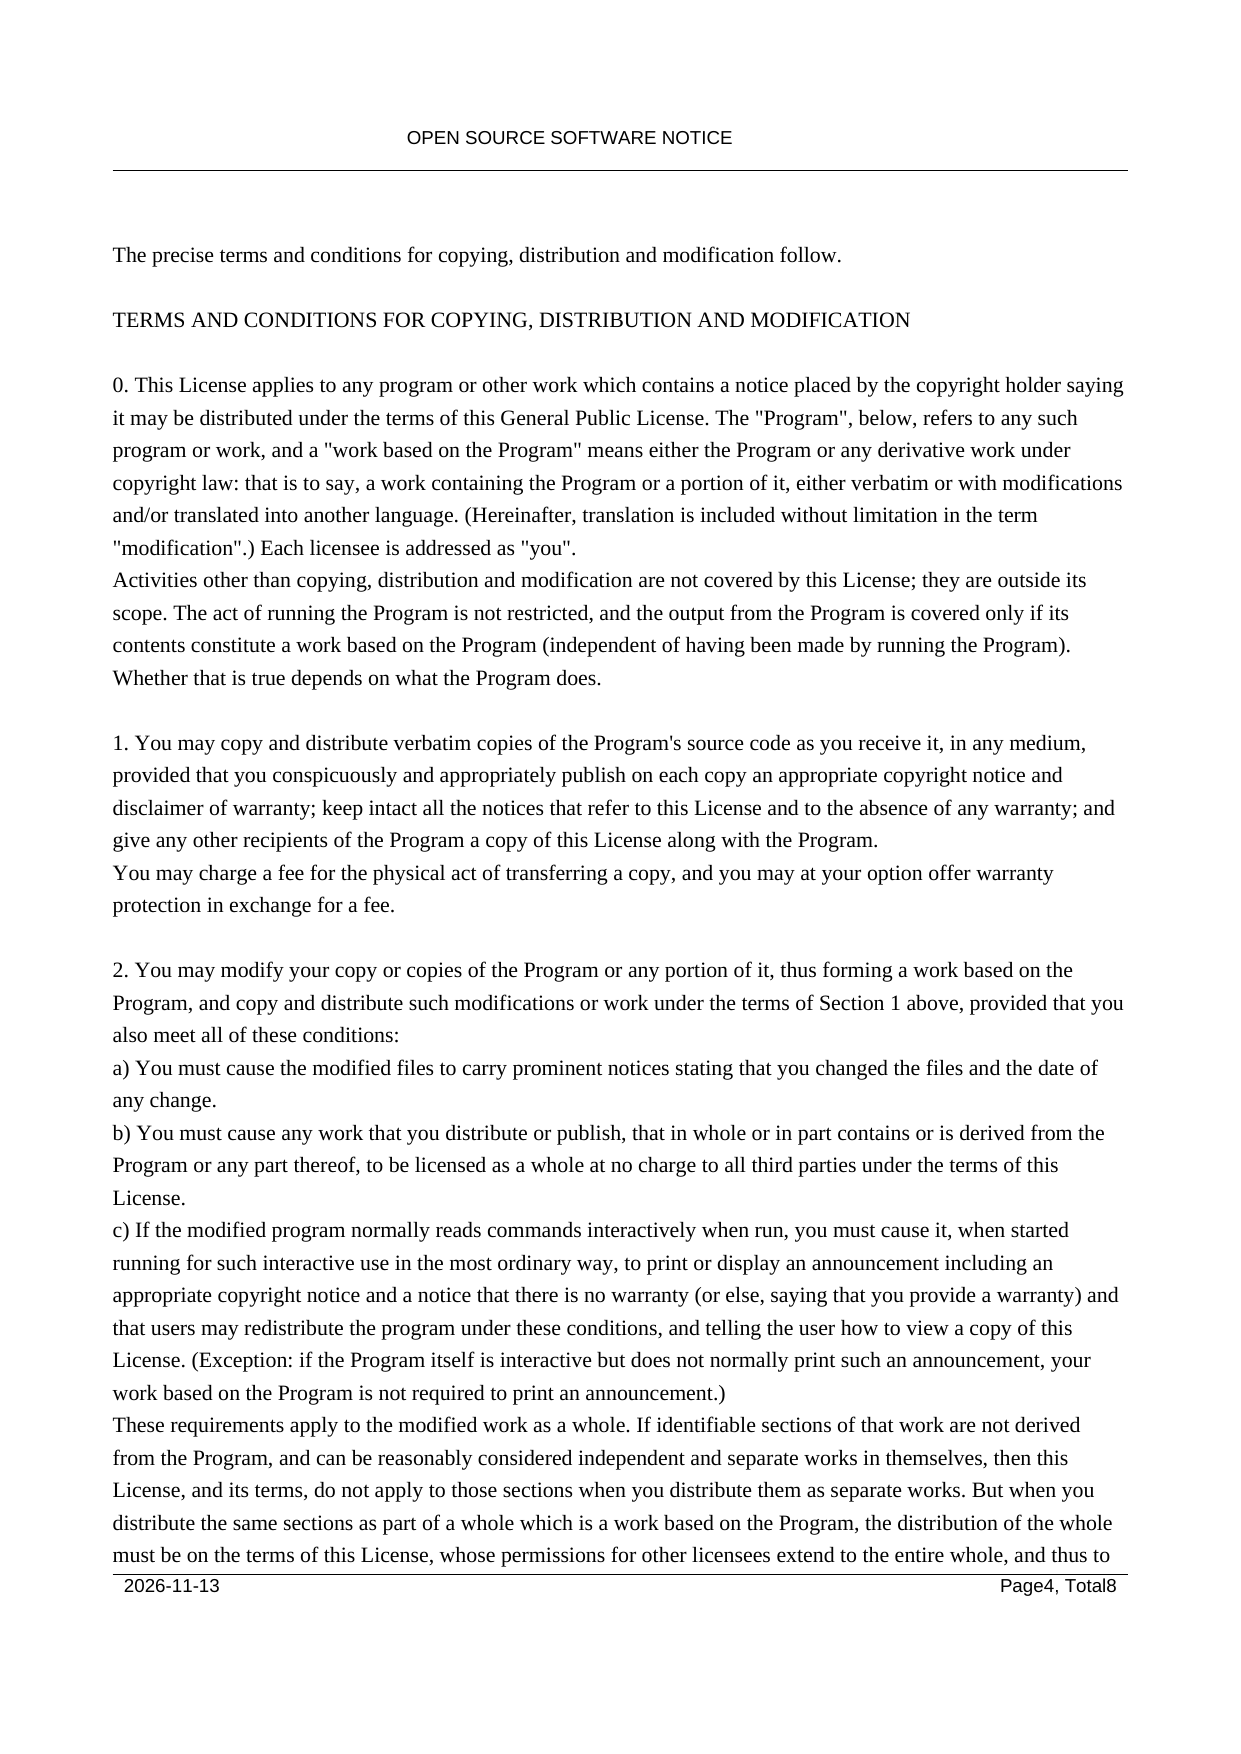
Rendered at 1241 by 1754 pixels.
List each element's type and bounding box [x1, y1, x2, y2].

text [112, 206, 1128, 1571]
